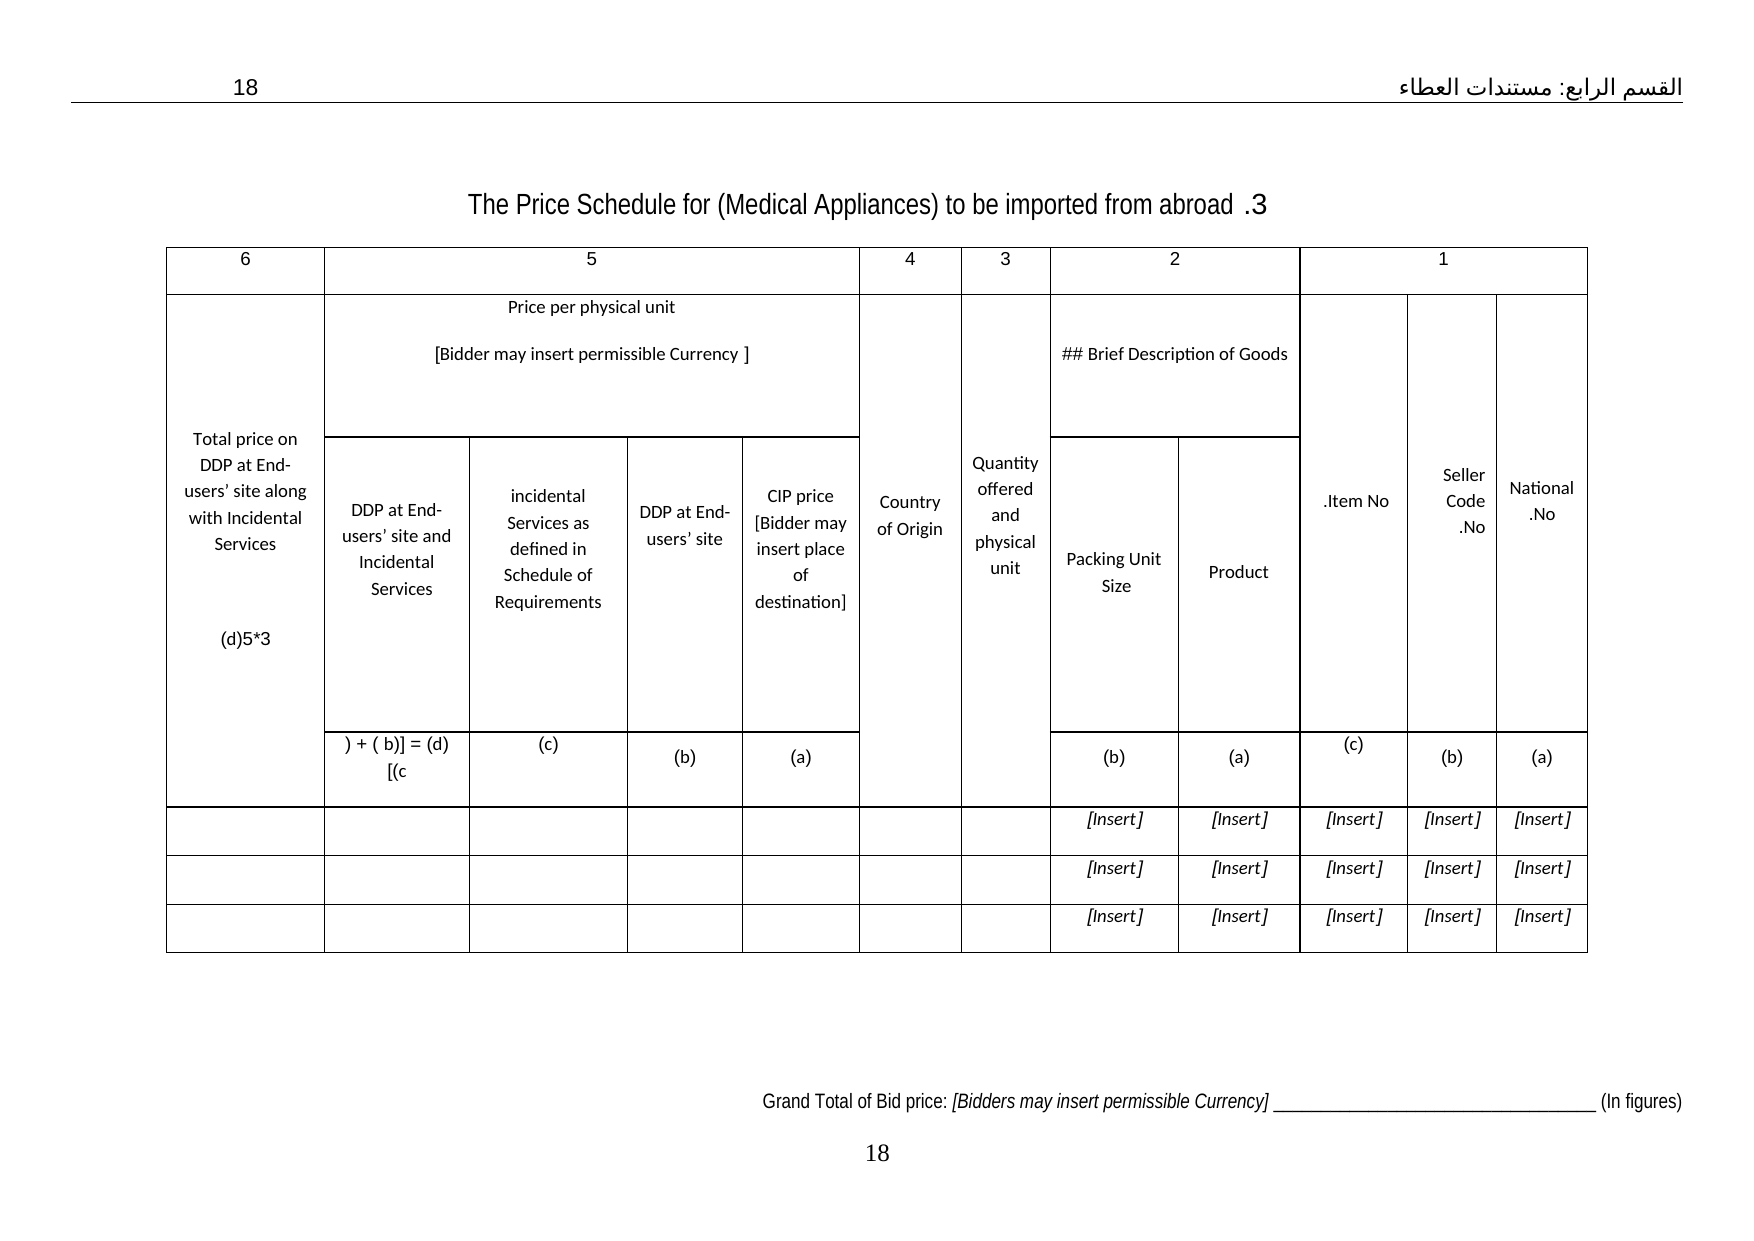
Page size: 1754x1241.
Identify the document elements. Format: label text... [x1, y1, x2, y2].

table_cell [628, 856, 742, 904]
table_cell (a) [1497, 733, 1587, 806]
table_cell (c) [1301, 733, 1407, 806]
table_header 1 [1301, 248, 1587, 294]
table_cell incidental Services as defined in Schedule of Requirements [470, 438, 627, 731]
table_cell [Insert] [1497, 905, 1587, 952]
table_cell [Insert] [1301, 905, 1407, 952]
table_cell (b) [628, 733, 742, 806]
table_cell [Insert] [1497, 808, 1587, 855]
table_header 6 [167, 248, 324, 294]
table_cell [325, 905, 469, 952]
table_cell Country of Origin [860, 295, 961, 806]
table_cell (b) [1408, 733, 1496, 806]
table_cell Quantity offered and physical unit [962, 295, 1050, 806]
table_cell [Insert] [1301, 808, 1407, 855]
table_cell [743, 856, 859, 904]
table_cell [Insert] [1497, 856, 1587, 904]
table_cell Packing Unit Size [1051, 438, 1178, 731]
table_cell [Insert] [1408, 856, 1496, 904]
table_cell DDP at End-users’ site [628, 438, 742, 731]
table_cell [Insert] [1179, 905, 1299, 952]
table_header 4 [860, 248, 961, 294]
table_cell (c) [470, 733, 627, 806]
table_header 3 [962, 248, 1050, 294]
table_cell [743, 808, 859, 855]
table_cell Seller Code No. [1408, 295, 1496, 731]
table_cell [167, 856, 324, 904]
table_cell [Insert] [1179, 808, 1299, 855]
table_header 5 [325, 248, 859, 294]
table_cell [Insert] [1051, 905, 1178, 952]
table_cell [860, 905, 961, 952]
table_cell Price per physical unit [ Bidder may insert permissible Currency] [325, 295, 859, 436]
table_cell [Insert] [1408, 808, 1496, 855]
table_cell [325, 856, 469, 904]
table_cell [743, 905, 859, 952]
table_cell [167, 905, 324, 952]
table_cell (b) [1051, 733, 1178, 806]
table_cell [860, 808, 961, 855]
table_cell [470, 905, 627, 952]
table_cell (a) [1179, 733, 1299, 806]
table_cell Item No. [1301, 295, 1407, 731]
text 3. The Price Schedule for (Medical Appliances) to be imported from abroad [71, 187, 1665, 221]
table_cell (d) = [(b ) + (c)] [325, 733, 469, 806]
table_cell [628, 808, 742, 855]
table_cell [Insert] [1408, 905, 1496, 952]
table_cell [962, 808, 1050, 855]
table_cell [325, 808, 469, 855]
table_cell Brief Description of Goods ## [1051, 295, 1299, 436]
table_cell Product [1179, 438, 1299, 731]
table_cell (a) [743, 733, 859, 806]
table_cell [860, 856, 961, 904]
table_cell DDP at End-users’ site and Incidental Services [325, 438, 469, 731]
table_cell [Insert] [1051, 808, 1178, 855]
text Grand Total of Bid price: [Bidders may insert permissible Currency] __________________________________ (In figures) [71, 1088, 1683, 1112]
table_cell [628, 905, 742, 952]
table_cell [470, 856, 627, 904]
table_cell Total price on DDP at End-users’ site along with Incidental Services 3*5(d) [167, 295, 324, 806]
table_cell [Insert] [1301, 856, 1407, 904]
table_cell National No. [1497, 295, 1587, 731]
table_cell [Insert] [1179, 856, 1299, 904]
table_cell [470, 808, 627, 855]
table_cell [962, 856, 1050, 904]
table_cell CIP price [Bidder may insert place of destination] [743, 438, 859, 731]
table_header 2 [1051, 248, 1299, 294]
table_cell [Insert] [1051, 856, 1178, 904]
table_cell [962, 905, 1050, 952]
table_cell [167, 808, 324, 855]
